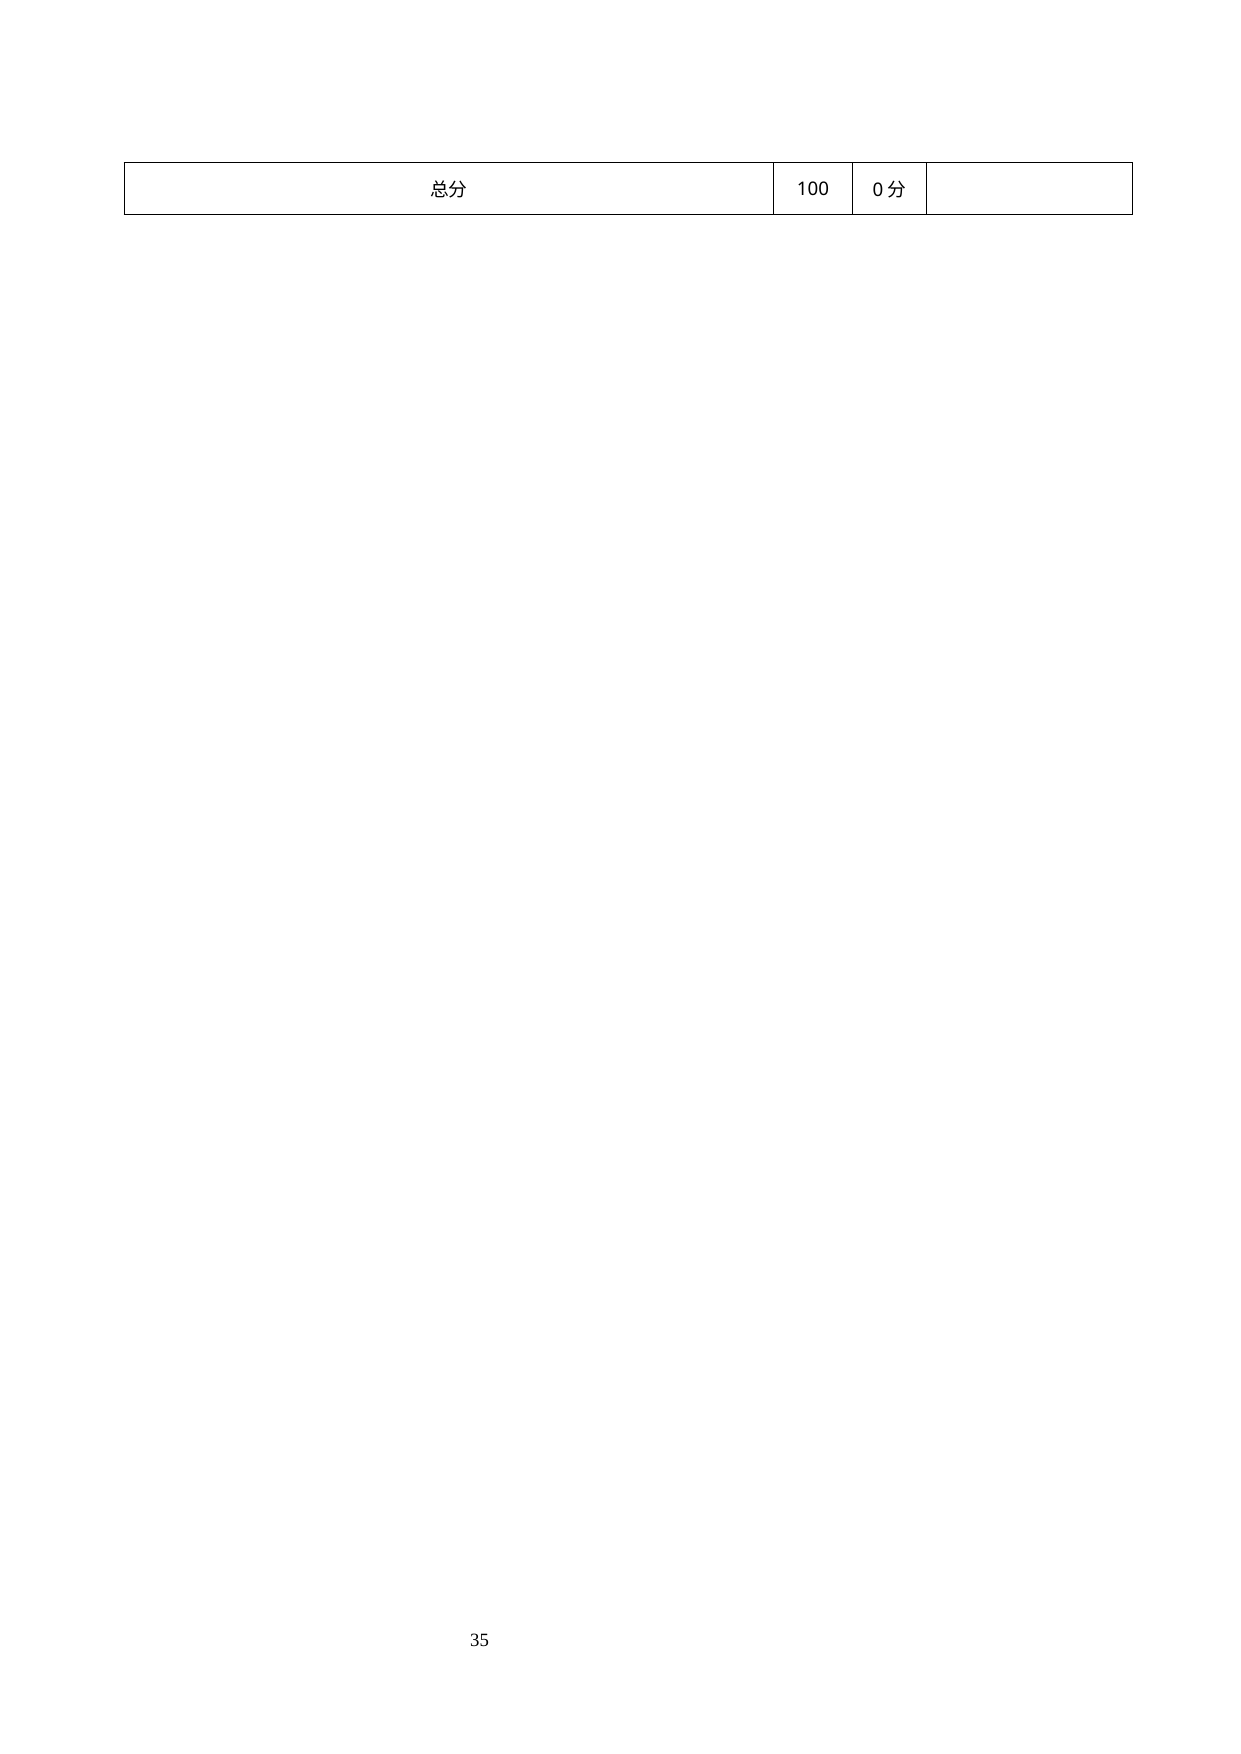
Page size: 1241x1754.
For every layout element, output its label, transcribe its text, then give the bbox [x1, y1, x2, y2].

table_cell 100 [774, 163, 852, 214]
table_cell 总分 [125, 163, 773, 214]
table_cell 0分 [853, 163, 926, 214]
table_cell [927, 163, 1132, 214]
